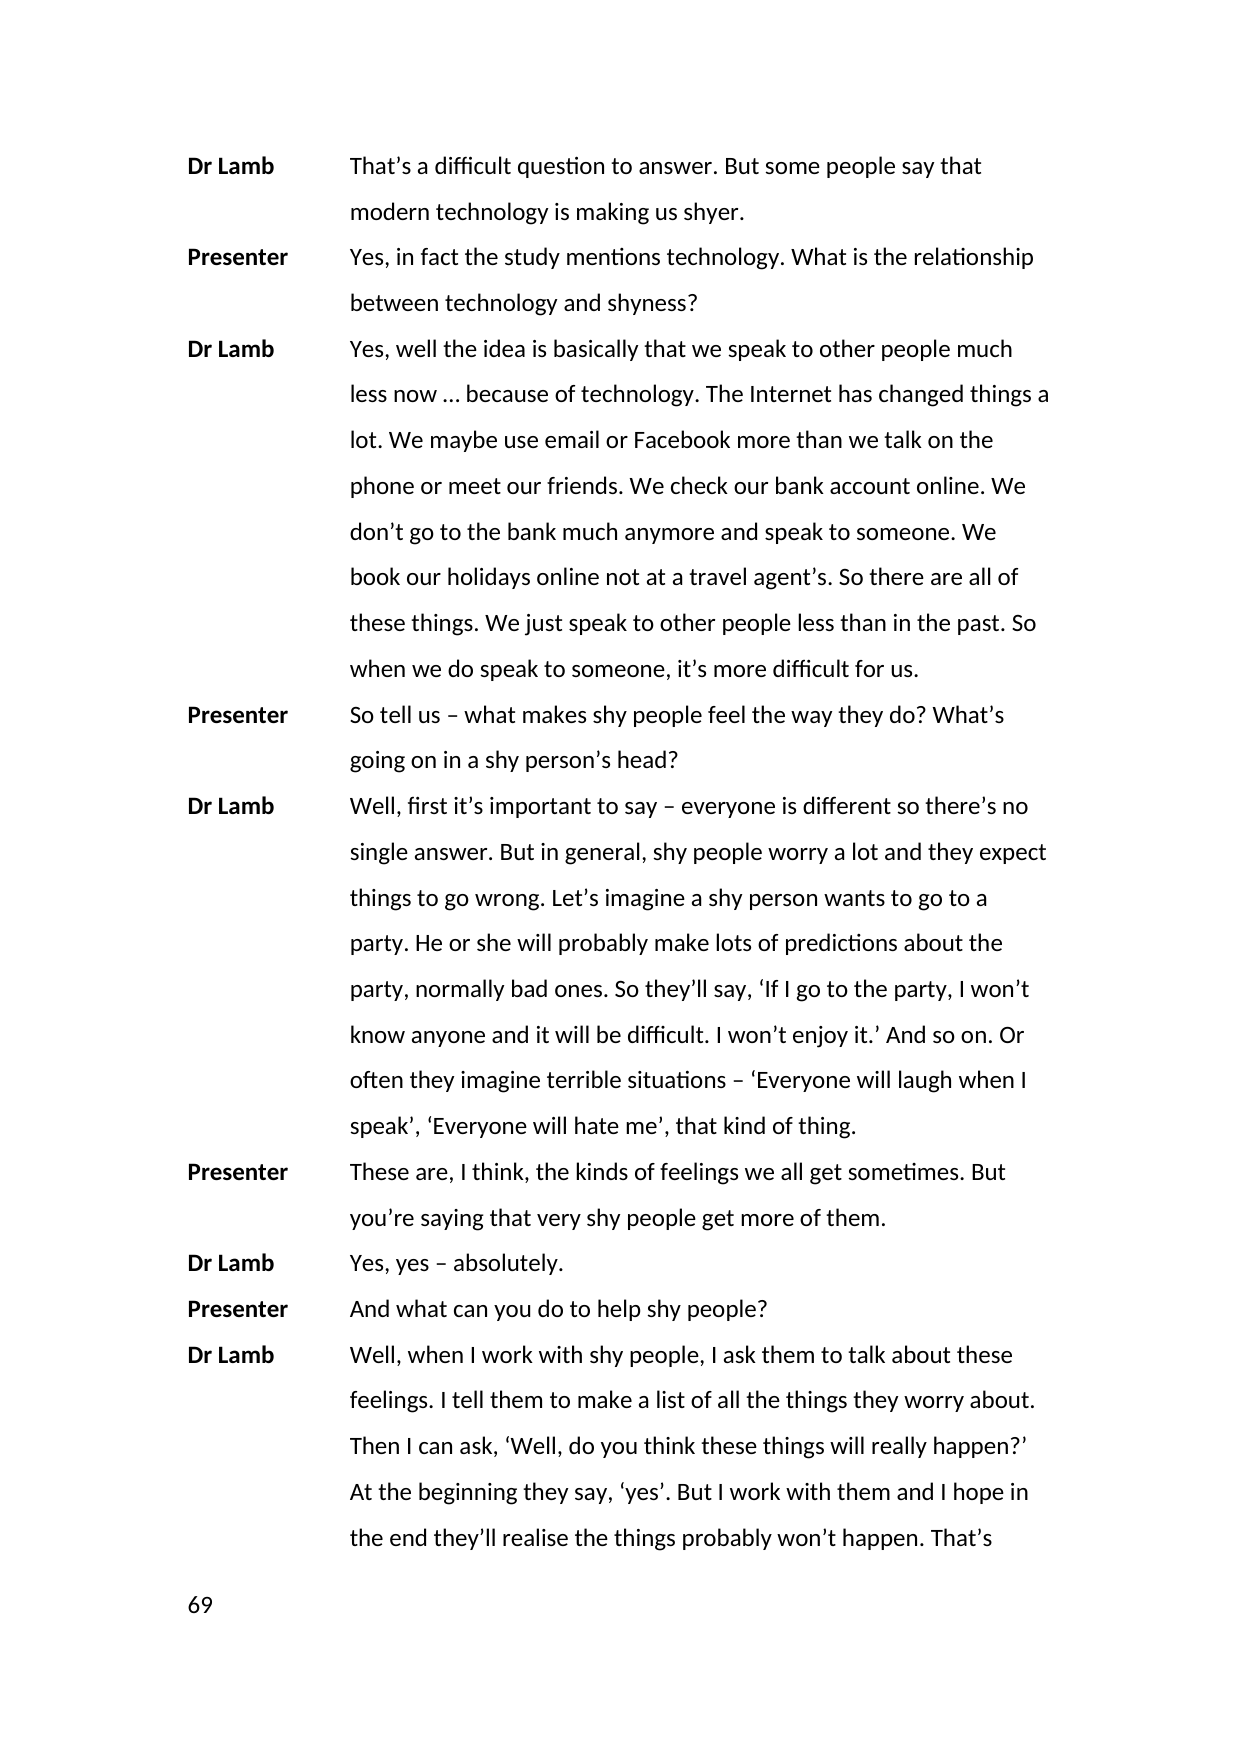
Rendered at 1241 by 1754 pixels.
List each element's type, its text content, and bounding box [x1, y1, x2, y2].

text Presenter So tell us – what makes shy people feel the way they do? What’s going on in a shy person’s head? [187, 699, 1053, 775]
text Dr Lamb Yes, well the idea is basically that we speak to other people much less now … because of technology. The Internet has changed things a lot. We maybe use email or Facebook more than we talk on the phone or meet our friends. We check our bank account online. We don’t go to the bank much anymore and speak to someone. We book our holidays online not at a travel agent’s. So there are all of these things. We just speak to other people less than in the past. So when we do speak to someone, it’s more difficult for us. [187, 333, 1053, 683]
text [187, 1339, 1053, 1552]
text Dr Lamb That’s a difficult question to answer. But some people say that modern technology is making us shyer. [187, 150, 1053, 226]
text Presenter And what can you do to help shy people? [187, 1293, 1053, 1324]
text Dr Lamb Well, first it’s important to say – everyone is different so there’s no single answer. But in general, shy people worry a lot and they expect things to go wrong. Let’s imagine a shy person wants to go to a party. He or she will probably make lots of predictions about the party, normally bad ones. So they’ll say, ‘If I go to the party, I won’t know anyone and it will be difficult. I won’t enjoy it.’ And so on. Or often they imagine terrible situations – ‘Everyone will laugh when I speak’, ‘Everyone will hate me’, that kind of thing. [187, 790, 1053, 1141]
text Presenter Yes, in fact the study mentions technology. What is the relationship between technology and shyness? [187, 241, 1053, 318]
text Presenter These are, I think, the kinds of feelings we all get sometimes. But you’re saying that very shy people get more of them. [187, 1156, 1053, 1232]
text Dr Lamb Yes, yes – absolutely. [187, 1247, 1053, 1278]
